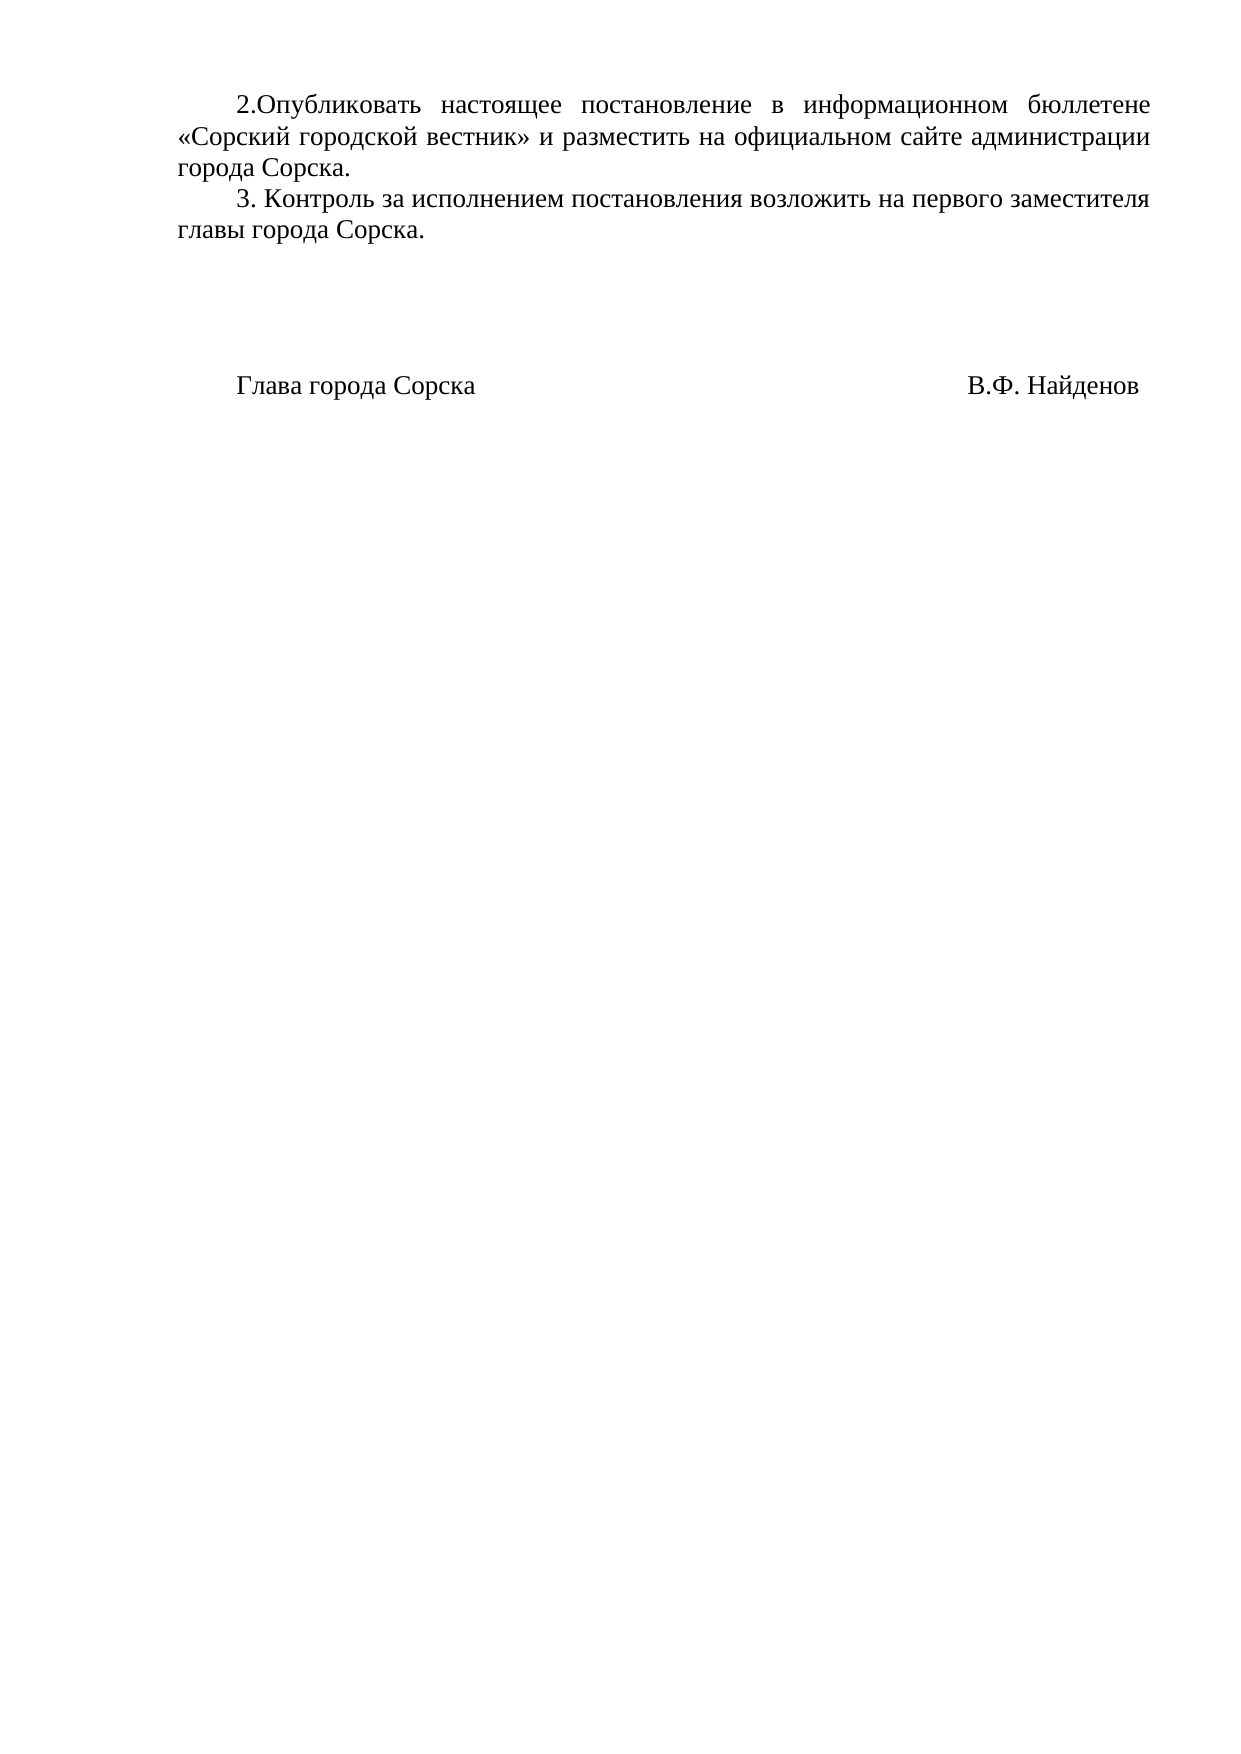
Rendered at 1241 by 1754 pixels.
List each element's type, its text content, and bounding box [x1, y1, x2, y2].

text Глава города Сорска В.Ф. Найденов [177, 369, 1152, 400]
text 3. Контроль за исполнением постановления возложить на первого заместителя главы города Сорска. [177, 182, 1152, 244]
text 2.Опубликовать настоящее постановление в информационном бюллетене «Сорский городской вестник» и разместить на официальном сайте администрации города Сорска. [177, 89, 1152, 182]
